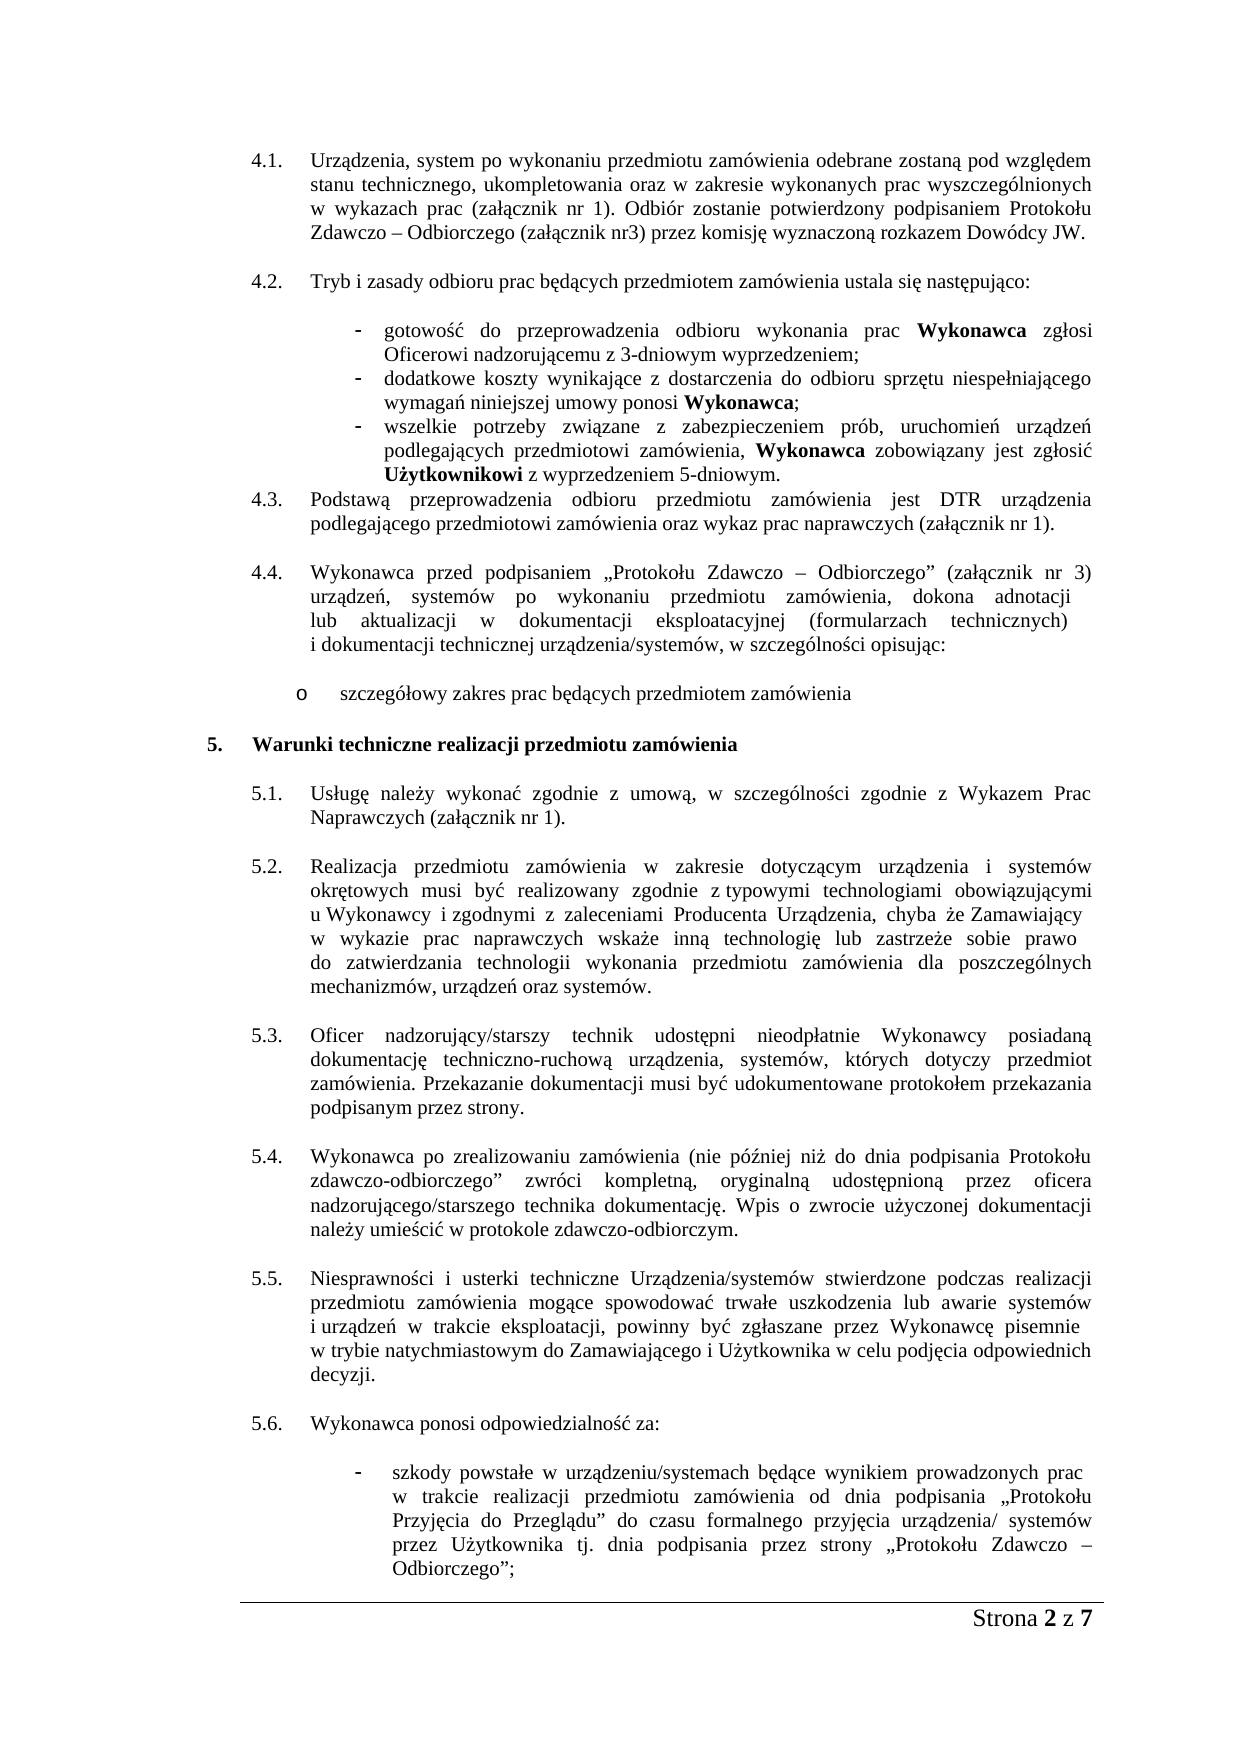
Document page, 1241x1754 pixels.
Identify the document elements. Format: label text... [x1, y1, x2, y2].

subtitle Tryb i zasady odbioru prac będących przedmiotem zamówienia ustala się następująco: [251, 269, 1092, 293]
text szkody powstałe w urządzeniu/systemach będące wynikiem prowadzonych prac w trakcie realizacji przedmiotu zamówienia od dnia podpisania „Protokołu Przyjęcia do Przeglądu” do czasu formalnego przyjęcia urządzenia/ systemów przez Użytkownika tj. dnia podpisania przez strony „Protokołu Zdawczo – Odbiorczego”; [354, 1460, 1092, 1580]
subtitle Warunki techniczne realizacji przedmiotu zamówienia [207, 732, 1092, 756]
subtitle Oficer nadzorujący/starszy technik udostępni nieodpłatnie Wykonawcy posiadaną dokumentację techniczno-ruchową urządzenia, systemów, których dotyczy przedmiot zamówienia. Przekazanie dokumentacji musi być udokumentowane protokołem przekazania podpisanym przez strony. [251, 1023, 1092, 1119]
subtitle Podstawą przeprowadzenia odbioru przedmiotu zamówienia jest DTR urządzenia podlegającego przedmiotowi zamówienia oraz wykaz prac naprawczych (załącznik nr 1). [251, 486, 1092, 534]
subtitle Usługę należy wykonać zgodnie z umową, w szczególności zgodnie z Wykazem Prac Naprawczych (załącznik nr 1). [251, 781, 1092, 829]
subtitle Wykonawca ponosi odpowiedzialność za: [251, 1411, 1092, 1435]
list wszelkie potrzeby związane z zabezpieczeniem prób, uruchomień urządzeń podlegających przedmiotowi zamówienia, Wykonawca zobowiązany jest zgłosić Użytkownikowi z wyprzedzeniem 5-dniowym. [354, 414, 1092, 486]
subtitle Urządzenia, system po wykonaniu przedmiotu zamówienia odebrane zostaną pod względem stanu technicznego, ukompletowania oraz w zakresie wykonanych prac wyszczególnionych w wykazach prac (załącznik nr 1). Odbiór zostanie potwierdzony podpisaniem Protokołu Zdawczo – Odbiorczego (załącznik nr3) przez komisję wyznaczoną rozkazem Dowódcy JW. [251, 148, 1092, 244]
list dodatkowe koszty wynikające z dostarczenia do odbioru sprzętu niespełniającego wymagań niniejszej umowy ponosi Wykonawca; [354, 366, 1092, 414]
subtitle Realizacja przedmiotu zamówienia w zakresie dotyczącym urządzenia i systemów okrętowych musi być realizowany zgodnie z typowymi technologiami obowiązującymi u Wykonawcy i zgodnymi z zaleceniami Producenta Urządzenia, chyba że Zamawiający w wykazie prac naprawczych wskaże inną technologię lub zastrzeże sobie prawo do zatwierdzania technologii wykonania przedmiotu zamówienia dla poszczególnych mechanizmów, urządzeń oraz systemów. [251, 854, 1092, 998]
subtitle Wykonawca przed podpisaniem „Protokołu Zdawczo – Odbiorczego” (załącznik nr 3) urządzeń, systemów po wykonaniu przedmiotu zamówienia, dokona adnotacji lub aktualizacji w dokumentacji eksploatacyjnej (formularzach technicznych) i dokumentacji technicznej urządzenia/systemów, w szczególności opisując: [251, 559, 1092, 656]
list gotowość do przeprowadzenia odbioru wykonania prac Wykonawca zgłosi Oficerowi nadzorującemu z 3-dniowym wyprzedzeniem; [354, 318, 1092, 366]
subtitle Niesprawności i usterki techniczne Urządzenia/systemów stwierdzone podczas realizacji przedmiotu zamówienia mogące spowodować trwałe uszkodzenia lub awarie systemów i urządzeń w trakcie eksploatacji, powinny być zgłaszane przez Wykonawcę pisemnie w trybie natychmiastowym do Zamawiającego i Użytkownika w celu podjęcia odpowiednich decyzji. [251, 1266, 1092, 1386]
list szczegółowy zakres prac będących przedmiotem zamówienia [295, 681, 1092, 707]
subtitle Wykonawca po zrealizowaniu zamówienia (nie później niż do dnia podpisania Protokołu zdawczo-odbiorczego” zwróci kompletną, oryginalną udostępnioną przez oficera nadzorującego/starszego technika dokumentację. Wpis o zwrocie użyczonej dokumentacji należy umieścić w protokole zdawczo-odbiorczym. [251, 1144, 1092, 1241]
